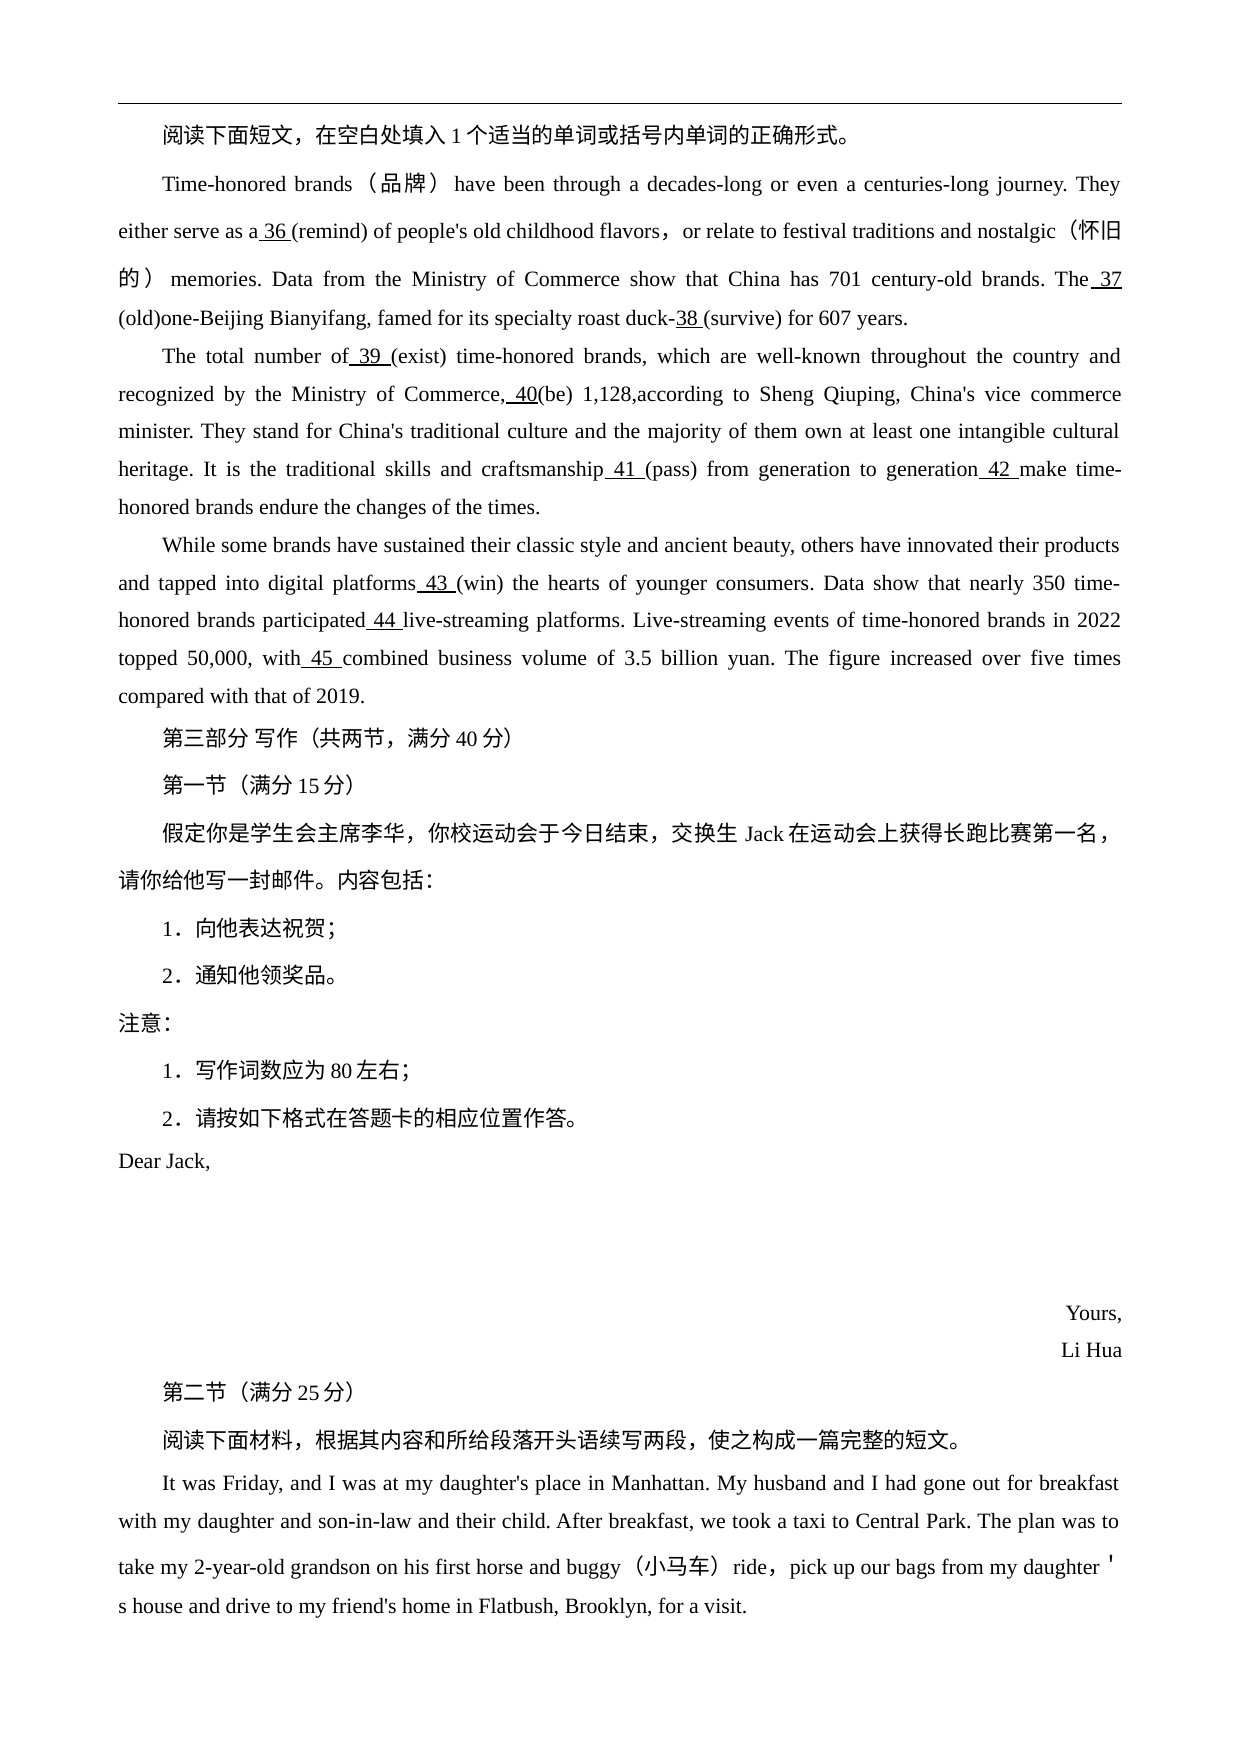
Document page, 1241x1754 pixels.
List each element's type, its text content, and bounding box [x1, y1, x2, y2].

text 第一节（满分15分） [118, 768, 1122, 800]
text Yours, [118, 1299, 1122, 1325]
text 阅读下面短文，在空白处填入1个适当的单词或括号内单词的正确形式。 [118, 118, 1122, 150]
text 第三部分 写作（共两节，满分40分） [118, 721, 1122, 752]
text It was Friday, and I was at my daughter's place in Manhattan. My husband and I had gone out for breakfast with my daughter and son-in-law and their child. After breakfast, we took a taxi to Central Park. The plan was to take my 2-year-old grandson on his first horse and buggy（小马车）ride，pick up our bags from my daughter＇s house and drive to my friend's home in Flatbush, Brooklyn, for a visit. [118, 1470, 1122, 1618]
text Time-honored brands（品牌）have been through a decades-long or even a centuries-long journey. They either serve as a 36 (remind) of people's old childhood flavors，or relate to festival traditions and nostalgic（怀旧的）memories. Data from the Ministry of Commerce show that China has 701 century-old brands. The 37 (old)one-Beijing Bianyifang, famed for its specialty roast duck-38 (survive) for 607 years. [118, 166, 1122, 330]
text Li Hua [118, 1337, 1122, 1363]
text While some brands have sustained their classic style and ancient beauty, others have innovated their products and tapped into digital platforms 43 (win) the hearts of younger consumers. Data show that nearly 350 time-honored brands participated 44 live-streaming platforms. Live-streaming events of time-honored brands in 2022 topped 50,000, with 45 combined business volume of 3.5 billion yuan. The figure increased over five times compared with that of 2019. [118, 532, 1122, 708]
text 2．请按如下格式在答题卡的相应位置作答。 [118, 1101, 1122, 1132]
text 阅读下面材料，根据其内容和所给段落开头语续写两段，使之构成一篇完整的短文。 [118, 1423, 1122, 1454]
text 假定你是学生会主席李华，你校运动会于今日结束，交换生Jack在运动会上获得长跑比赛第一名，请你给他写一封邮件。内容包括： [118, 816, 1122, 895]
text The total number of 39 (exist) time-honored brands, which are well-known throughout the country and recognized by the Ministry of Commerce, 40(be) 1,128,according to Sheng Qiuping, China's vice commerce minister. They stand for China's traditional culture and the majority of them own at least one intangible cultural heritage. It is the traditional skills and craftsmanship 41 (pass) from generation to generation 42 make time-honored brands endure the changes of the times. [118, 343, 1122, 519]
text 1．写作词数应为80左右； [118, 1053, 1122, 1085]
text 1．向他表达祝贺； [118, 911, 1122, 942]
text Dear Jack, [118, 1148, 1122, 1173]
text 注意： [118, 1006, 1122, 1037]
text 第二节（满分25分） [118, 1375, 1122, 1407]
text 2．通知他领奖品。 [118, 958, 1122, 990]
